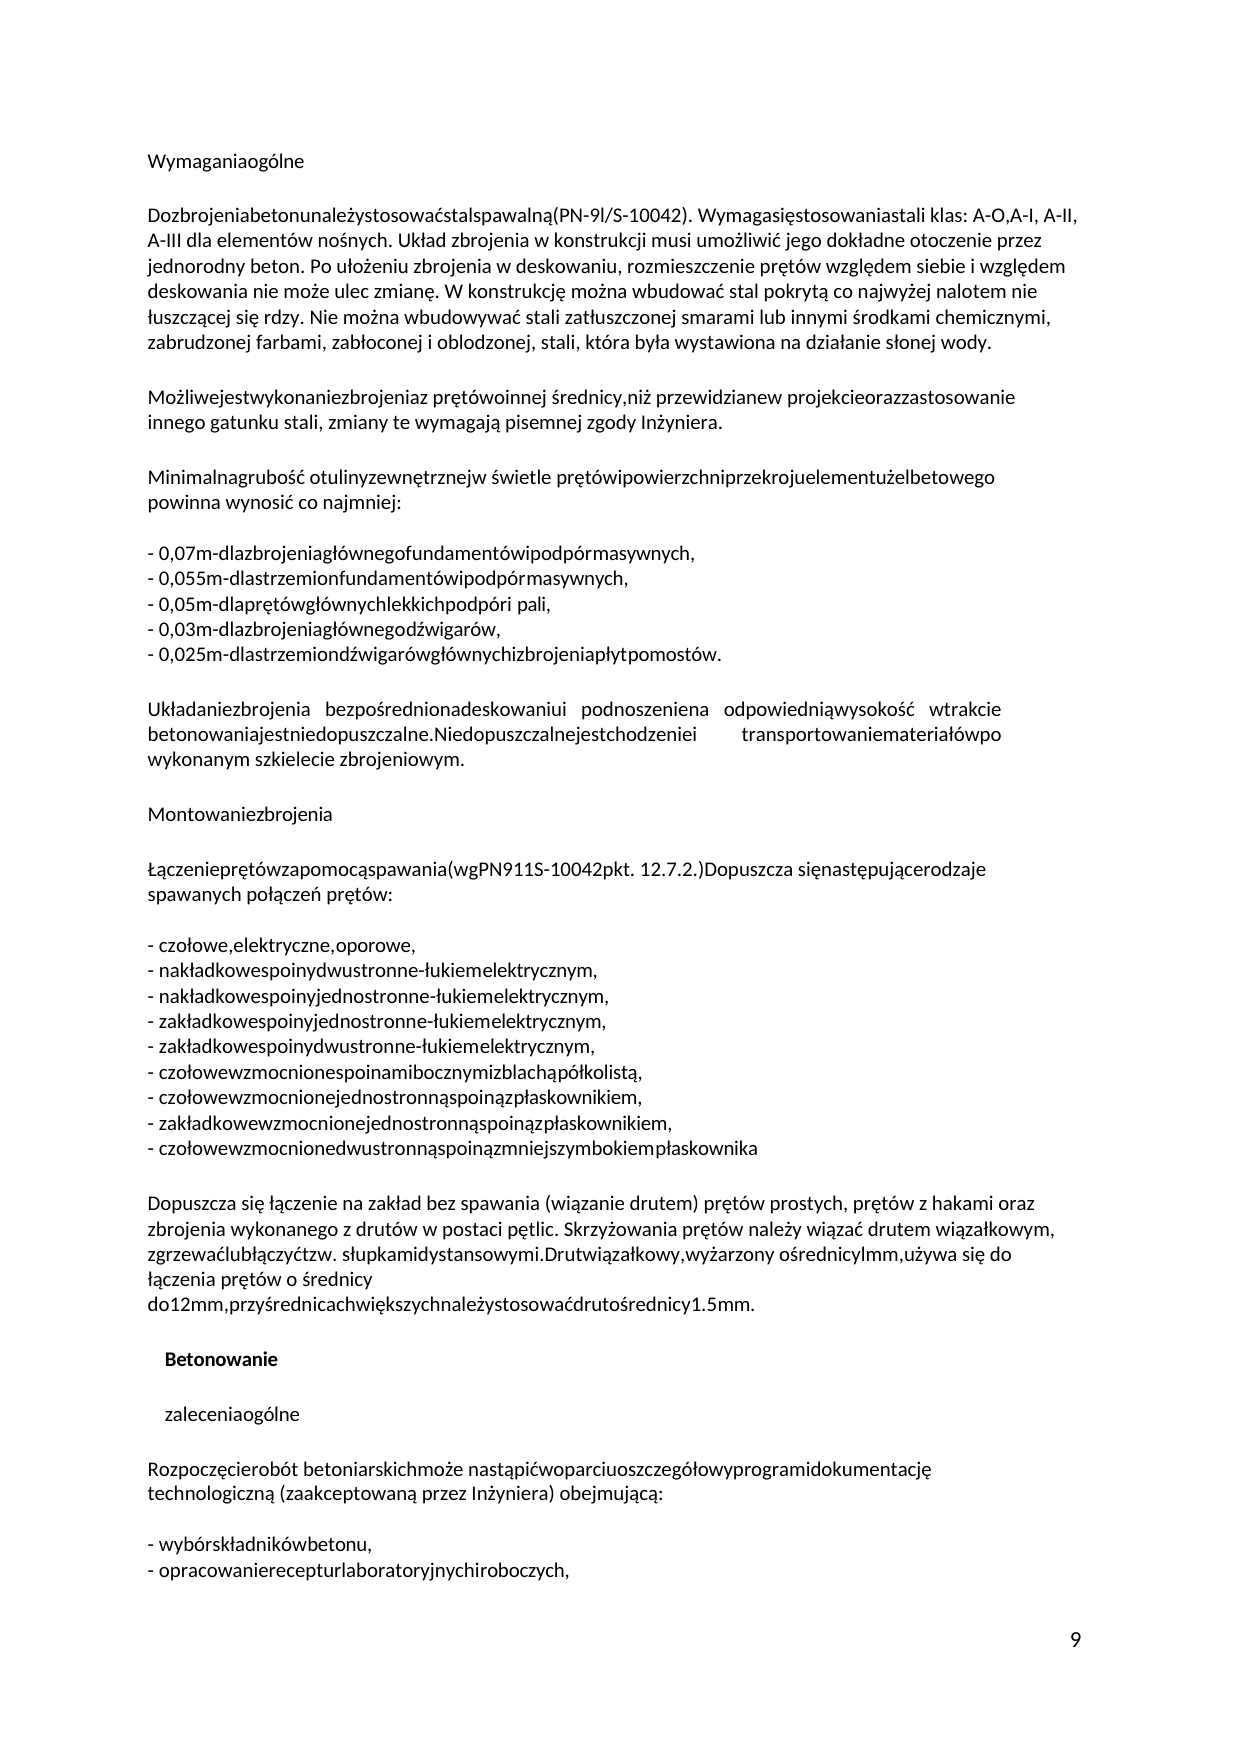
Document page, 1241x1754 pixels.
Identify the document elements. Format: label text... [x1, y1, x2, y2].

list zakładkowewzmocnionejednostronnąspoinązpłaskownikiem, [147, 1110, 1157, 1135]
list 0,07m-dlazbrojeniagłównegofundamentówipodpórmasywnych, [147, 540, 1157, 565]
text do12mm,przyśrednicachwiększychnależystosowaćdrutośrednicy1.5mm. [147, 1292, 1157, 1317]
list zaleceniaogólne [147, 1401, 1157, 1427]
list nakładkowespoinyjednostronne-łukiemelektrycznym, [147, 983, 1157, 1008]
list nakładkowespoinydwustronne-łukiemelektrycznym, [147, 957, 1157, 983]
text Wymaganiaogólne [147, 148, 1157, 173]
list czołowe,elektryczne,oporowe, [147, 932, 1157, 957]
list 0,025m-dlastrzemiondźwigarówgłównychizbrojeniapłytpomostów. [147, 642, 1157, 667]
text Rozpoczęcierobót betoniarskichmoże nastąpićwoparciuoszczegółowyprogramidokumentację technologiczną (zaakceptowaną przez Inżyniera) obejmującą: [147, 1456, 1051, 1506]
text Minimalnagrubość otulinyzewnętrznejw świetle prętówipowierzchniprzekrojuelementużelbetowego powinna wynosić co najmniej: [147, 464, 1051, 514]
list 0,055m-dlastrzemionfundamentówipodpórmasywnych, [147, 565, 1157, 591]
list Betonowanie [147, 1346, 1157, 1372]
text Montowaniezbrojenia [147, 802, 1157, 827]
text Możliwejestwykonaniezbrojeniaz prętówoinnej średnicy,niż przewidzianew projekcieorazzastosowanie innego gatunku stali, zmiany te wymagają pisemnej zgody Inżyniera. [147, 384, 1079, 434]
list 0,05m-dlaprętówgłównychlekkichpodpóri pali, [147, 591, 1157, 616]
list zakładkowespoinyjednostronne-łukiemelektrycznym, [147, 1008, 1157, 1033]
list wybórskładnikówbetonu, [147, 1532, 1157, 1557]
list czołowewzmocnionejednostronnąspoinązpłaskownikiem, [147, 1084, 1157, 1110]
text Dozbrojeniabetonunależystosowaćstalspawalną(PN-9l/S-10042). Wymagasięstosowaniastali klas: A-O,A-I, A-II, A-III dla elementów nośnych. Układ zbrojenia w konstrukcji musi umożliwić jego dokładne otoczenie przez jednorodny beton. Po ułożeniu zbrojenia w deskowaniu, rozmieszczenie prętów względem siebie i względem deskowania nie może ulec zmianę. W konstrukcję można wbudować stal pokrytą co najwyżej nalotem nie łuszczącej się rdzy. Nie można wbudowywać stali zatłuszczonej smarami lub innymi środkami chemicznymi, zabrudzonej farbami, zabłoconej i oblodzonej, stali, która była wystawiona na działanie słonej wody. [147, 202, 1094, 355]
text Łączenieprętówzapomocąspawania(wgPN911S-10042pkt. 12.7.2.)Dopuszcza sięnastępującerodzaje spawanych połączeń prętów: [147, 856, 1051, 906]
list czołowewzmocnionedwustronnąspoinązmniejszymbokiempłaskownika [147, 1135, 1157, 1161]
list opracowanierecepturlaboratoryjnychiroboczych, [147, 1557, 1157, 1582]
list zakładkowespoinydwustronne-łukiemelektrycznym, [147, 1033, 1157, 1059]
text Układaniezbrojenia bezpośrednionadeskowaniui podnoszeniena odpowiedniąwysokość wtrakcie betonowaniajestniedopuszczalne.Niedopuszczalnejestchodzeniei transportowaniemateriałówpo wykonanym szkielecie zbrojeniowym. [147, 697, 1002, 772]
list 0,03m-dlazbrojeniagłównegodźwigarów, [147, 616, 1157, 642]
text Dopuszcza się łączenie na zakład bez spawania (wiązanie drutem) prętów prostych, prętów z hakami oraz zbrojenia wykonanego z drutów w postaci pętlic. Skrzyżowania prętów należy wiązać drutem wiązałkowym, zgrzewaćlubłączyćtzw. słupkamidystansowymi.Drutwiązałkowy,wyżarzony ośrednicylmm,używa się do łączenia prętów o średnicy [147, 1190, 1079, 1292]
list czołowewzmocnionespoinamibocznymizblachąpółkolistą, [147, 1059, 1157, 1084]
